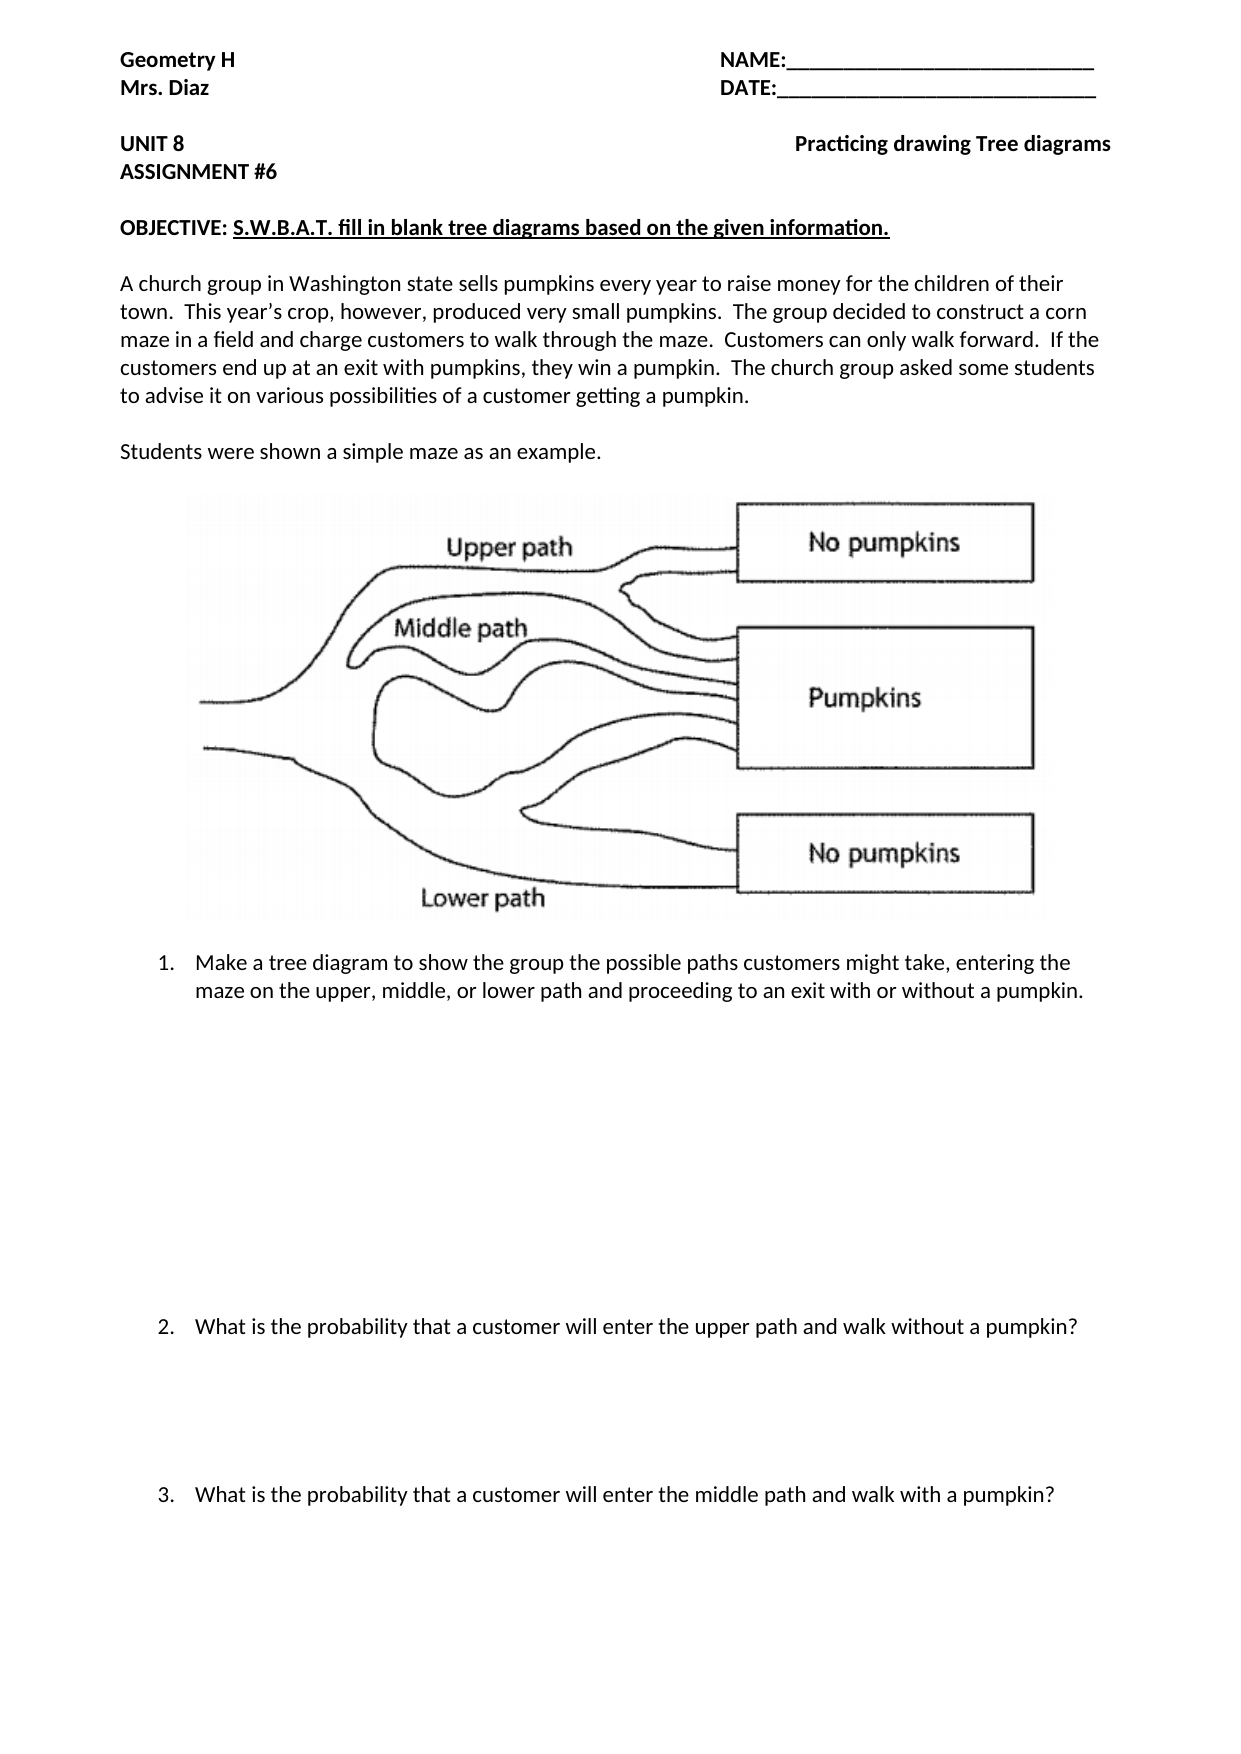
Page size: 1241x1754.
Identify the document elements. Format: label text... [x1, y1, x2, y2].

text A church group in Washington state sells pumpkins every year to raise money for the children of their town. This year’s crop, however, produced very small pumpkins. The group decided to construct a corn maze in a field and charge customers to walk through the maze. Customers can only walk forward. If the customers end up at an exit with pumpkins, they win a pumpkin. The church group asked some students to advise it on various possibilities of a customer getting a pumpkin. [120, 269, 1120, 409]
text Students were shown a simple maze as an example. [120, 437, 1120, 465]
list Make a tree diagram to show the group the possible paths customers might take, entering the maze on the upper, middle, or lower path and proceeding to an exit with or without a pumpkin. [157, 948, 1120, 1004]
picture [185, 493, 1055, 920]
list What is the probability that a customer will enter the middle path and walk with a pumpkin? [157, 1480, 1120, 1508]
list What is the probability that a customer will enter the upper path and walk without a pumpkin? [157, 1312, 1120, 1340]
